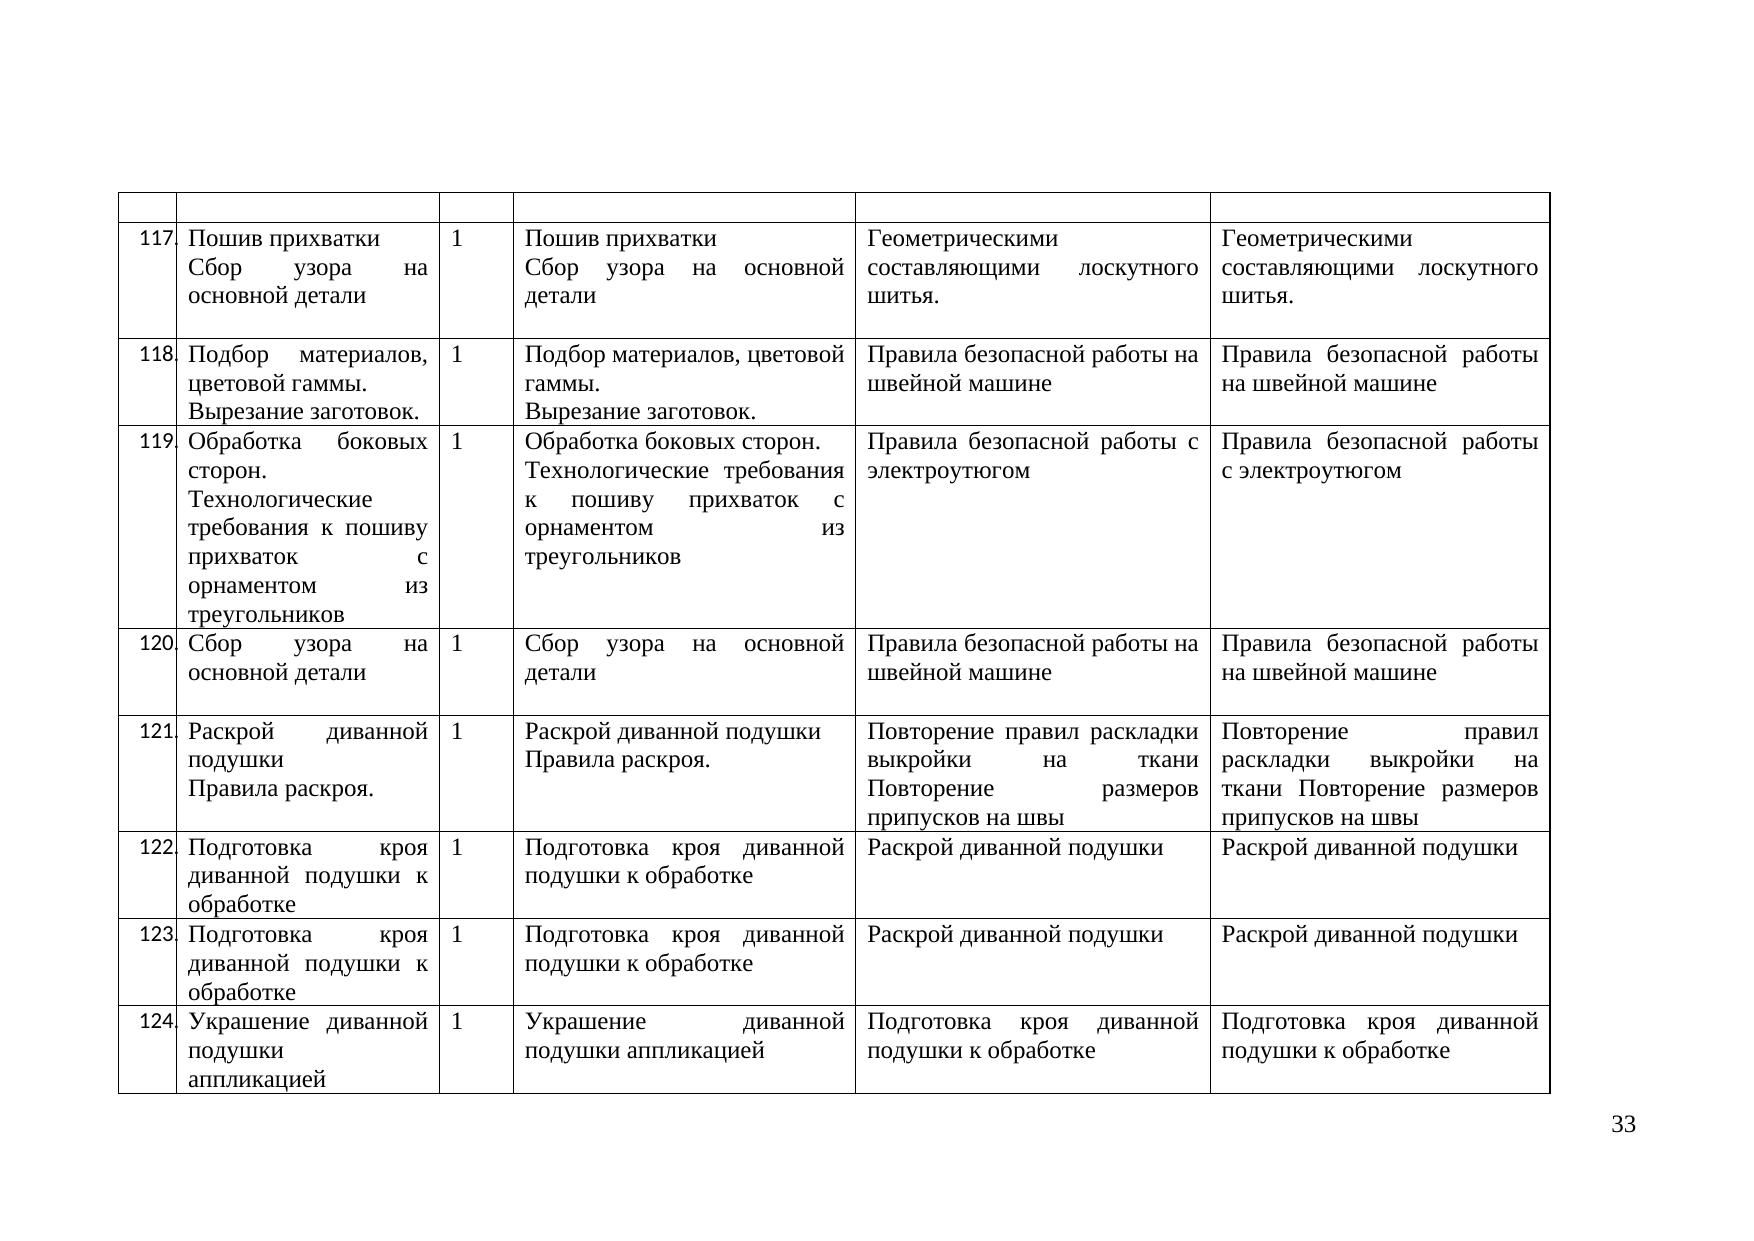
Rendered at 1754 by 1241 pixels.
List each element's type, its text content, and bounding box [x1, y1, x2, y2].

table_cell [119, 919, 176, 1005]
table_cell Повторение правил раскладки выкройки на ткани Повторение размеров припусков на швы [856, 716, 1210, 831]
table_cell Раскрой диванной подушки [1211, 832, 1549, 918]
table_cell [119, 629, 176, 715]
table_cell [119, 223, 176, 338]
table_cell 1 [440, 919, 513, 1005]
table_cell 1 [440, 716, 513, 831]
table_cell Правила безопасной работы с электроутюгом [856, 426, 1210, 627]
table_cell Подготовка кроя диванной подушки к обработке [1211, 1006, 1549, 1093]
table_cell Правила безопасной работы на швейной машине [856, 629, 1210, 715]
table_cell [119, 426, 176, 627]
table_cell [177, 1006, 439, 1093]
table_cell [119, 716, 176, 831]
table_cell 1 [440, 339, 513, 425]
table_cell Правила безопасной работы на швейной машине [1211, 629, 1549, 715]
table_cell [119, 339, 176, 425]
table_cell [856, 193, 1210, 222]
table_cell Пошив прихватки Сбор узора на основной детали [177, 223, 439, 338]
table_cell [177, 193, 439, 222]
table_cell Повторение правил раскладки выкройки на ткани Повторение размеров припусков на швы [1211, 716, 1549, 831]
table_cell 1 [440, 629, 513, 715]
table_cell 1 [440, 193, 513, 222]
table_cell Подготовка кроя диванной подушки к обработке [177, 832, 439, 918]
table_cell [119, 1006, 176, 1093]
table_cell Подбор материалов, цветовой гаммы. Вырезание заготовок. [514, 339, 855, 425]
table_cell Подготовка кроя диванной подушки к обработке [177, 919, 439, 1005]
table_cell [119, 832, 176, 918]
table_cell Раскрой диванной подушки [856, 832, 1210, 918]
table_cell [514, 193, 855, 222]
table_cell Раскрой диванной подушки Правила раскроя. [177, 716, 439, 831]
table_cell Обработка боковых сторон. Технологические требования к пошиву прихваток с орнаментом из треугольников [514, 426, 855, 627]
table_cell [119, 193, 176, 222]
table_cell Подготовка кроя диванной подушки к обработке [856, 1006, 1210, 1093]
table_cell Геометрическими составляющими лоскутного шитья. [1211, 223, 1549, 338]
table_cell Сбор узора на основной детали [177, 629, 439, 715]
table_cell Правила безопасной работы на швейной машине [1211, 339, 1549, 425]
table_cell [514, 1006, 855, 1093]
table_cell Пошив прихватки Сбор узора на основной детали [514, 223, 855, 338]
table_cell 1 [440, 832, 513, 918]
table_cell Раскрой диванной подушки [1211, 919, 1549, 1005]
table_cell 1 [440, 426, 513, 627]
table_cell Геометрическими составляющими лоскутного шитья. [856, 223, 1210, 338]
table_cell Подбор материалов, цветовой гаммы. Вырезание заготовок. [177, 339, 439, 425]
table_cell 1 [440, 223, 513, 338]
table_cell Раскрой диванной подушки [856, 919, 1210, 1005]
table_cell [1211, 193, 1549, 222]
table_cell 1 [440, 1006, 513, 1093]
table_cell Подготовка кроя диванной подушки к обработке [514, 832, 855, 918]
table_cell Правила безопасной работы с электроутюгом [1211, 426, 1549, 627]
table_cell Раскрой диванной подушки Правила раскроя. [514, 716, 855, 831]
table_cell Подготовка кроя диванной подушки к обработке [514, 919, 855, 1005]
table_cell Обработка боковых сторон. Технологические требования к пошиву прихваток с орнаментом из треугольников [177, 426, 439, 627]
table_cell Сбор узора на основной детали [514, 629, 855, 715]
table_cell Правила безопасной работы на швейной машине [856, 339, 1210, 425]
